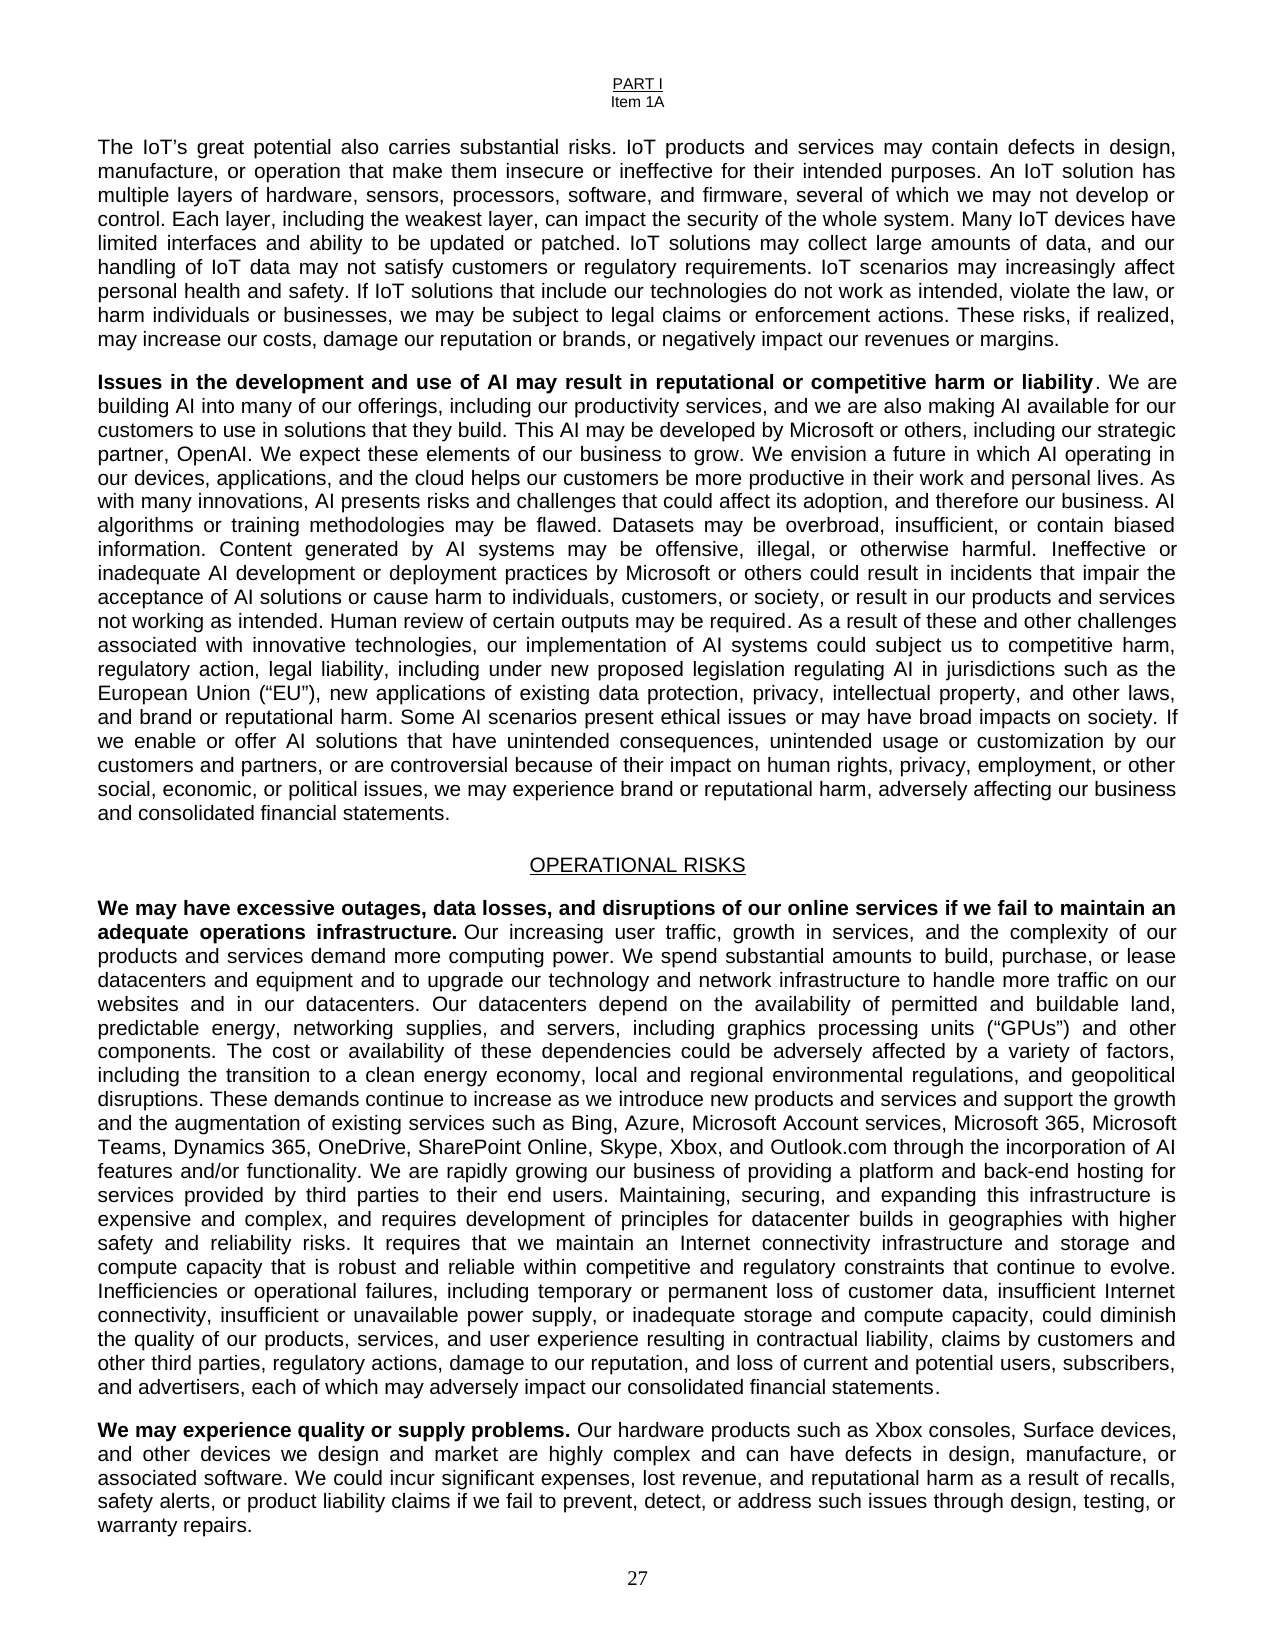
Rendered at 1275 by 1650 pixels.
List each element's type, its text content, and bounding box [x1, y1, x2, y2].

text OPERATIONAL RISKS [97, 853, 1177, 877]
text We may have excessive outages, data losses, and disruptions of our online services if we fail to maintain an adequate operations infrastructure. Our increasing user traffic, growth in services, and the complexity of our products and services demand more computing power. We spend substantial amounts to build, purchase, or lease datacenters and equipment and to upgrade our technology and network infrastructure to handle more traffic on our websites and in our datacenters. Our datacenters depend on the availability of permitted and buildable land, predictable energy, networking supplies, and servers, including graphics processing units (“GPUs”) and other components. The cost or availability of these dependencies could be adversely affected by a variety of factors, including the transition to a clean energy economy, local and regional environmental regulations, and geopolitical disruptions. These demands continue to increase as we introduce new products and services and support the growth and the augmentation of existing services such as Bing, Azure, Microsoft Account services, Microsoft 365, Microsoft Teams, Dynamics 365, OneDrive, SharePoint Online, Skype, Xbox, and Outlook.com through the incorporation of AI features and/or functionality. We are rapidly growing our business of providing a platform and back-end hosting for services provided by third parties to their end users. Maintaining, securing, and expanding this infrastructure is expensive and complex, and requires development of principles for datacenter builds in geographies with higher safety and reliability risks. It requires that we maintain an Internet connectivity infrastructure and storage and compute capacity that is robust and reliable within competitive and regulatory constraints that continue to evolve. Inefficiencies or operational failures, including temporary or permanent loss of customer data, insufficient Internet connectivity, insufficient or unavailable power supply, or inadequate storage and compute capacity, could diminish the quality of our products, services, and user experience resulting in contractual liability, claims by customers and other third parties, regulatory actions, damage to our reputation, and loss of current and potential users, subscribers, and advertisers, each of which may adversely impact our consolidated financial statements. [97, 896, 1177, 1399]
text We may experience quality or supply problems. Our hardware products such as Xbox consoles, Surface devices, and other devices we design and market are highly complex and can have defects in design, manufacture, or associated software. We could incur significant expenses, lost revenue, and reputational harm as a result of recalls, safety alerts, or product liability claims if we fail to prevent, detect, or address such issues through design, testing, or warranty repairs. [97, 1417, 1177, 1537]
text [97, 135, 1177, 351]
text Issues in the development and use of AI may result in reputational or competitive harm or liability. We are building AI into many of our offerings, including our productivity services, and we are also making AI available for our customers to use in solutions that they build. This AI may be developed by Microsoft or others, including our strategic partner, OpenAI. We expect these elements of our business to grow. We envision a future in which AI operating in our devices, applications, and the cloud helps our customers be more productive in their work and personal lives. As with many innovations, AI presents risks and challenges that could affect its adoption, and therefore our business. AI algorithms or training methodologies may be flawed. Datasets may be overbroad, insufficient, or contain biased information. Content generated by AI systems may be offensive, illegal, or otherwise harmful. Ineffective or inadequate AI development or deployment practices by Microsoft or others could result in incidents that impair the acceptance of AI solutions or cause harm to individuals, customers, or society, or result in our products and services not working as intended. Human review of certain outputs may be required. As a result of these and other challenges associated with innovative technologies, our implementation of AI systems could subject us to competitive harm, regulatory action, legal liability, including under new proposed legislation regulating AI in jurisdictions such as the European Union (“EU”), new applications of existing data protection, privacy, intellectual property, and other laws, and brand or reputational harm. Some AI scenarios present ethical issues or may have broad impacts on society. If we enable or offer AI solutions that have unintended consequences, unintended usage or customization by our customers and partners, or are controversial because of their impact on human rights, privacy, employment, or other social, economic, or political issues, we may experience brand or reputational harm, adversely affecting our business and consolidated financial statements. [97, 369, 1177, 825]
